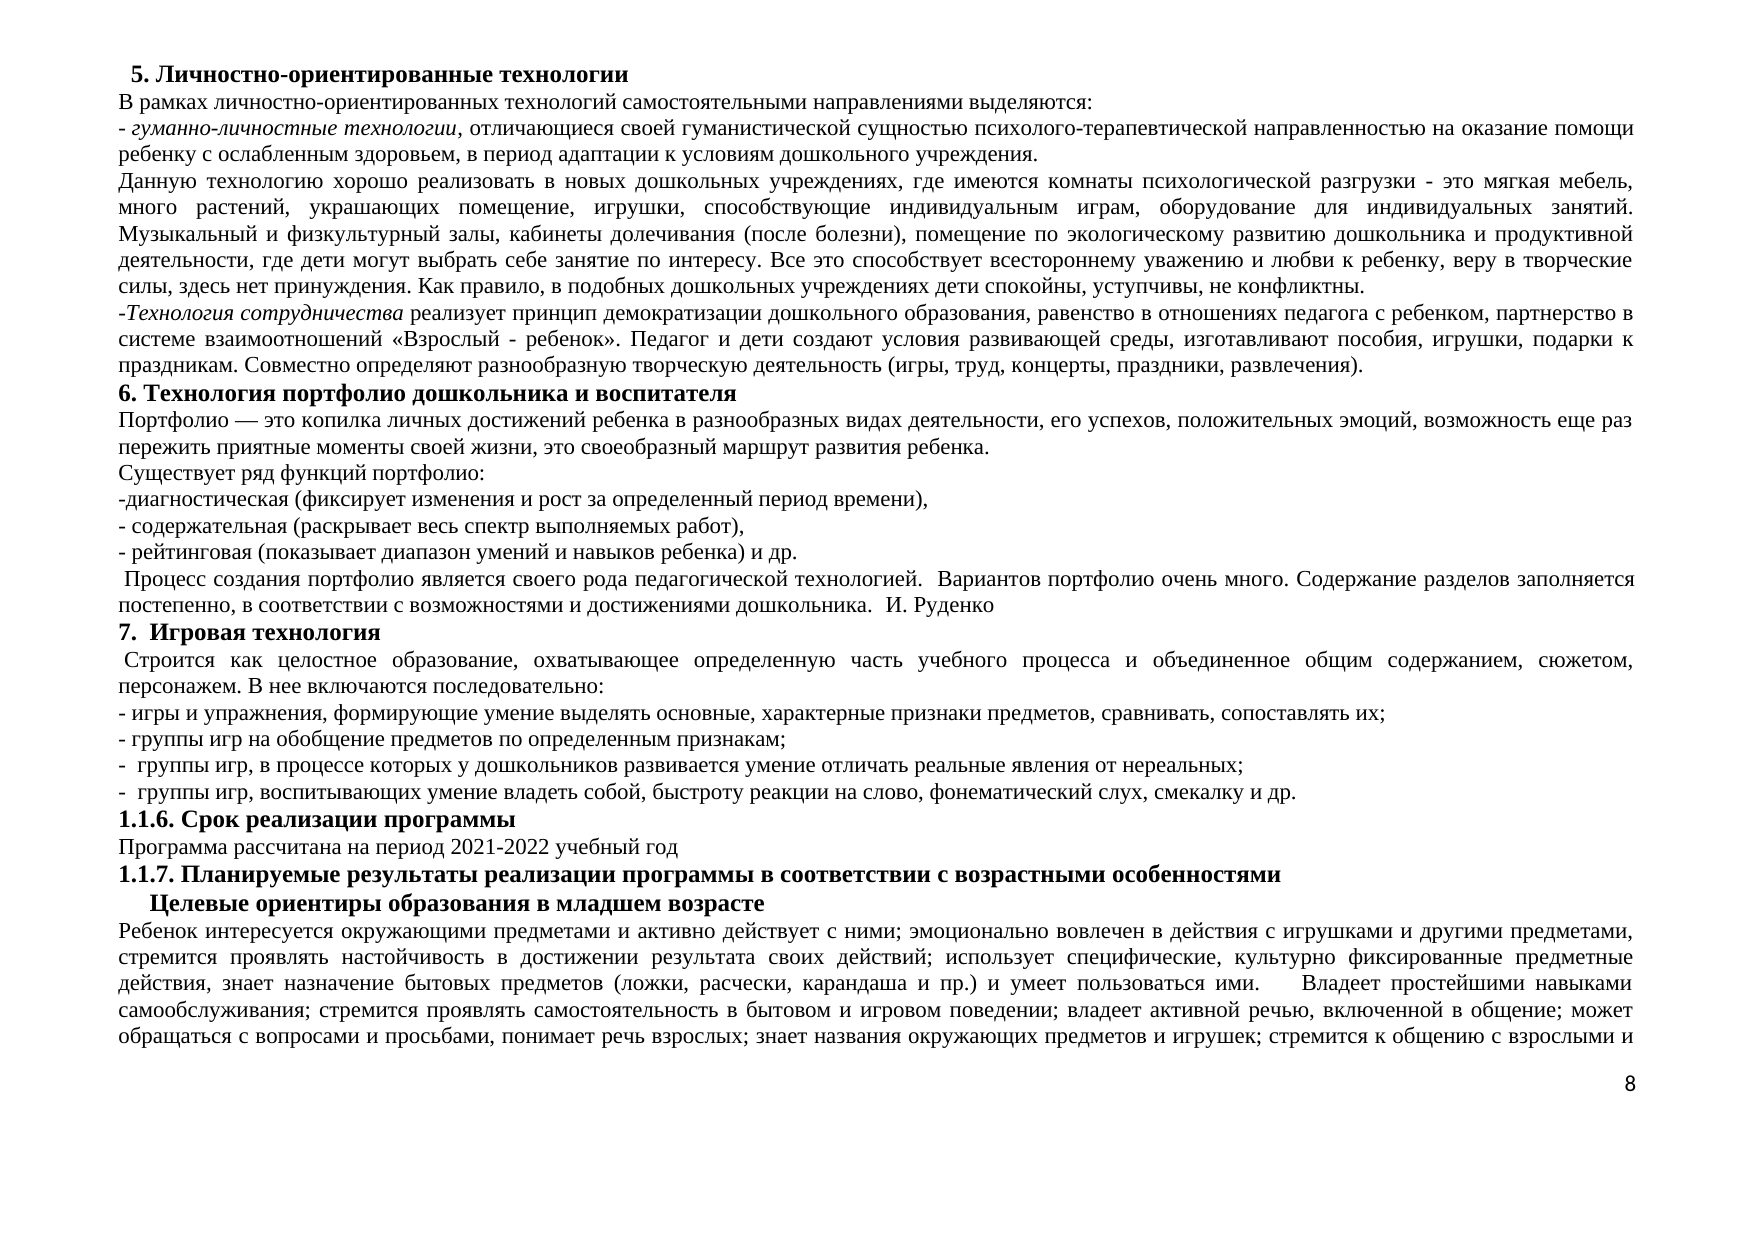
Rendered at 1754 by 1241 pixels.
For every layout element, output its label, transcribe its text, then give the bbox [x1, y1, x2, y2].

text Строится как целостное образование, охватывающее определенную часть учебного процесса и объединенное общим содержанием, сюжетом, персонажем. В нее включаются последовательно: [118, 646, 1636, 699]
text -Технология сотрудничества реализует принцип демократизации дошкольного образования, равенство в отношениях педагога с ребенком, партнерство в системе взаимоотношений «Взрослый - ребенок». Педагог и дети создают условия развивающей среды, изготавливают пособия, игрушки, подарки к праздникам. Совместно определяют разнообразную творческую деятельность (игры, труд, концерты, праздники, развлечения). [118, 299, 1636, 378]
text Существует ряд функций портфолио: [118, 459, 1636, 486]
text - гуманно-личностные технологии, отличающиеся своей гуманистической сущностью психолого-терапевтической направленностью на оказание помощи ребенку с ослабленным здоровьем, в период адаптации к условиям дошкольного учреждения. [118, 114, 1636, 167]
text Данную технологию хорошо реализовать в новых дошкольных учреждениях, где имеются комнаты психологической разгрузки - это мягкая мебель, много растений, украшающих помещение, игрушки, способствующие индивидуальным играм, оборудование для индивидуальных занятий. Музыкальный и физкультурный залы, кабинеты долечивания (после болезни), помещение по экологическому развитию дошкольника и продуктивной деятельности, где дети могут выбрать себе занятие по интересу. Все это способствует всестороннему уважению и любви к ребенку, веру в творческие силы, здесь нет принуждения. Как правило, в подобных дошкольных учреждениях дети спокойны, уступчивы, не конфликтны. [118, 167, 1636, 299]
text Программа рассчитана на период 2021-2022 учебный год [118, 833, 1636, 859]
text - группы игр на обобщение предметов по определенным признакам; [118, 725, 1636, 751]
text В рамках личностно-ориентированных технологий самостоятельными направлениями выделяются: [118, 88, 1636, 114]
text 5. Личностно-ориентированные технологии [118, 59, 1636, 88]
text 6. Технология портфолио дошкольника и воспитателя [118, 378, 1636, 406]
text 1.1.6. Срок реализации программы [118, 804, 1636, 833]
text 1.1.7. Планируемые результаты реализации программы в соответствии с возрастными особенностями [118, 859, 1636, 888]
text - группы игр, в процессе которых у дошкольников развивается умение отличать реальные явления от нереальных; [118, 751, 1636, 778]
text - игры и упражнения, формирующие умение выделять основные, характерные признаки предметов, сравнивать, сопоставлять их; [118, 699, 1636, 725]
text - содержательная (раскрывает весь спектр выполняемых работ), [118, 512, 1636, 538]
text Портфолио — это копилка личных достижений ребенка в разнообразных видах деятельности, его успехов, положительных эмоций, возможность еще раз пережить приятные моменты своей жизни, это своеобразный маршрут развития ребенка. [118, 406, 1636, 459]
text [118, 917, 1636, 1048]
text Процесс создания портфолио является своего рода педагогической технологией. Вариантов портфолио очень много. Содержание разделов заполняется постепенно, в соответствии с возможностями и достижениями дошкольника. И. Руденко [118, 564, 1636, 617]
text - рейтинговая (показывает диапазон умений и навыков ребенка) и др. [118, 538, 1636, 564]
text 7. Игровая технология [118, 617, 1636, 646]
text Целевые ориентиры образования в младшем возрасте [118, 888, 1636, 917]
text -диагностическая (фиксирует изменения и рост за определенный период времени), [118, 486, 1636, 512]
text - группы игр, воспитывающих умение владеть собой, быстроту реакции на слово, фонематический слух, смекалку и др. [118, 778, 1636, 804]
